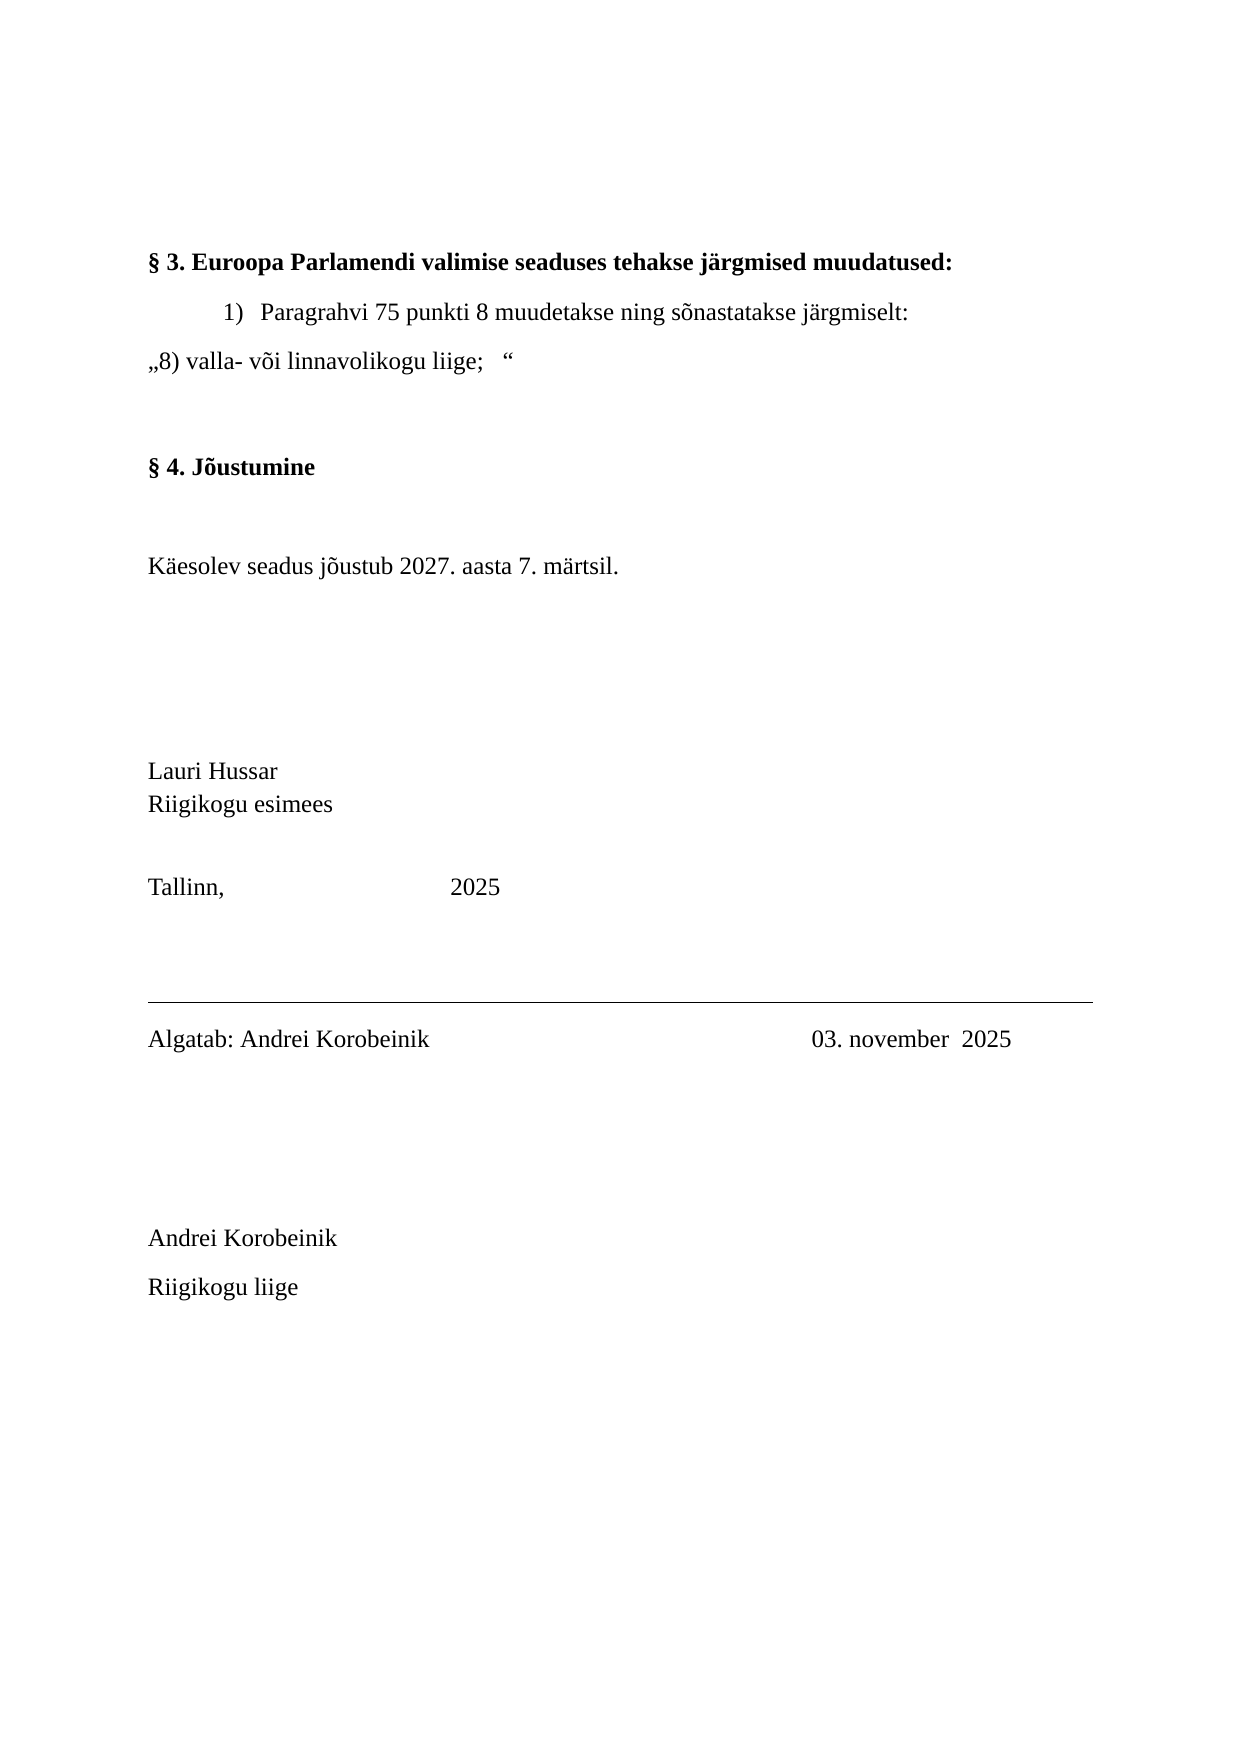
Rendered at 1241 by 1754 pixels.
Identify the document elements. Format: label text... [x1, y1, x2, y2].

text Riigikogu esimees [148, 789, 1093, 818]
text Andrei Korobeinik [148, 1223, 1093, 1252]
text § 4. Jõustumine [148, 452, 1093, 481]
text Algatab: Andrei Korobeinik 03. november 2025 [148, 1024, 1093, 1053]
text § 3. Euroopa Parlamendi valimise seaduses tehakse järgmised muudatused: [148, 247, 1093, 276]
text Käesolev seadus jõustub 2027. aasta 7. märtsil. [148, 551, 1093, 580]
text Lauri Hussar [148, 756, 1093, 785]
text „8) valla- või linnavolikogu liige; “ [148, 346, 1093, 375]
list Paragrahvi 75 punkti 8 muudetakse ning sõnastatakse järgmiselt: [223, 297, 1093, 325]
text Tallinn, 2025 [148, 872, 1093, 901]
text Riigikogu liige [148, 1272, 1093, 1301]
